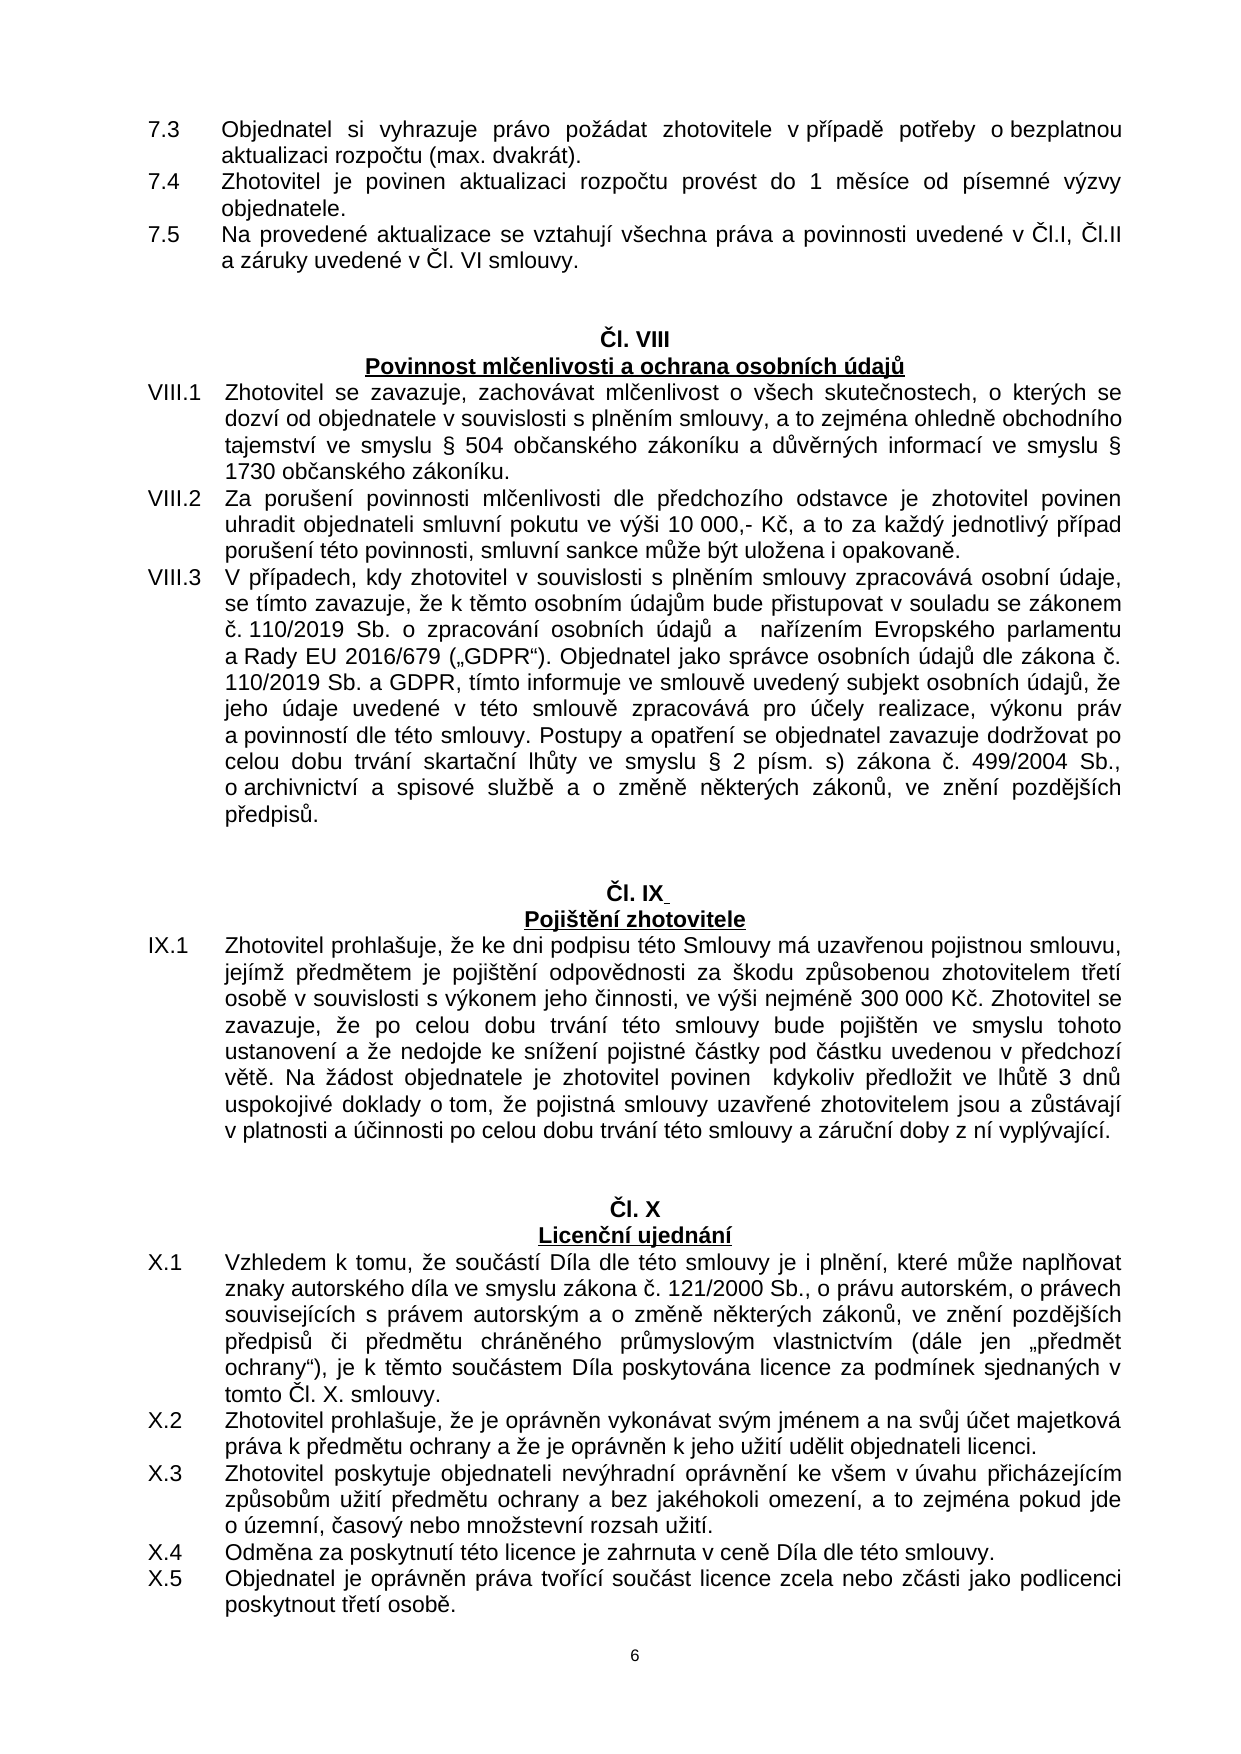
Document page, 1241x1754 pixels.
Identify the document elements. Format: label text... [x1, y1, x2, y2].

text Licenční ujednání [148, 1196, 1122, 1249]
list Objednatel je oprávněn práva tvořící součást licence zcela nebo zčásti jako podlicenci poskytnout třetí osobě. [148, 1565, 1122, 1618]
list Vzhledem k tomu, že součástí Díla dle této smlouvy je i plnění, které může naplňovat znaky autorského díla ve smyslu zákona č. 121/2000 Sb., o právu autorském, o právech souvisejících s právem autorským a o změně některých zákonů, ve znění pozdějších předpisů či předmětu chráněného průmyslovým vlastnictvím (dále jen „předmět ochrany“), je k těmto součástem Díla poskytována licence za podmínek sjednaných v tomto Čl. X. smlouvy. [148, 1249, 1122, 1407]
list 7.4 Zhotovitel je povinen aktualizaci rozpočtu provést do 1 měsíce od písemné výzvy objednatele. [148, 168, 1122, 221]
list Pojištění zhotovitele [148, 906, 1122, 932]
list 7.3 Objednatel si vyhrazuje právo požádat zhotovitele v případě potřeby o bezplatnou aktualizaci rozpočtu (max. dvakrát). [148, 116, 1122, 168]
list V případech, kdy zhotovitel v souvislosti s plněním smlouvy zpracovává osobní údaje, se tímto zavazuje, že k těmto osobním údajům bude přistupovat v souladu se zákonem č. 110/2019 Sb. o zpracování osobních údajů a nařízením Evropského parlamentu a Rady EU 2016/679 („GDPR“). Objednatel jako správce osobních údajů dle zákona č. 110/2019 Sb. a GDPR, tímto informuje ve smlouvě uvedený subjekt osobních údajů, že jeho údaje uvedené v této smlouvě zpracovává pro účely realizace, výkonu práv a povinností dle této smlouvy. Postupy a opatření se objednatel zavazuje dodržovat po celou dobu trvání skartační lhůty ve smyslu § 2 písm. s) zákona č. 499/2004 Sb., o archivnictví a spisové službě a o změně některých zákonů, ve znění pozdějších předpisů. [148, 563, 1122, 827]
list Odměna za poskytnutí této licence je zahrnuta v ceně Díla dle této smlouvy. [148, 1539, 1122, 1565]
list Za porušení povinnosti mlčenlivosti dle předchozího odstavce je zhotovitel povinen uhradit objednateli smluvní pokutu ve výši 10 000,- Kč, a to za každý jednotlivý případ porušení této povinnosti, smluvní sankce může být uložena i opakovaně. [148, 484, 1122, 563]
list Zhotovitel prohlašuje, že ke dni podpisu této Smlouvy má uzavřenou pojistnou smlouvu, jejímž předmětem je pojištění odpovědnosti za škodu způsobenou zhotovitelem třetí osobě v souvislosti s výkonem jeho činnosti, ve výši nejméně 300 000 Kč. Zhotovitel se zavazuje, že po celou dobu trvání této smlouvy bude pojištěn ve smyslu tohoto ustanovení a že nedojde ke snížení pojistné částky pod částku uvedenou v předchozí větě. Na žádost objednatele je zhotovitel povinen kdykoliv předložit ve lhůtě 3 dnů uspokojivé doklady o tom, že pojistná smlouvy uzavřené zhotovitelem jsou a zůstávají v platnosti a účinnosti po celou dobu trvání této smlouvy a záruční doby z ní vyplývající. [148, 932, 1122, 1143]
text Povinnost mlčenlivosti a ochrana osobních údajů [148, 326, 1122, 379]
list Zhotovitel se zavazuje, zachovávat mlčenlivost o všech skutečnostech, o kterých se dozví od objednatele v souvislosti s plněním smlouvy, a to zejména ohledně obchodního tajemství ve smyslu § 504 občanského zákoníku a důvěrných informací ve smyslu § 1730 občanského zákoníku. [148, 379, 1122, 484]
list Zhotovitel prohlašuje, že je oprávněn vykonávat svým jménem a na svůj účet majetková práva k předmětu ochrany a že je oprávněn k jeho užití udělit objednateli licenci. [148, 1407, 1122, 1459]
list 7.5 Na provedené aktualizace se vztahují všechna práva a povinnosti uvedené v Čl.I, Čl.II a záruky uvedené v Čl. VI smlouvy. [148, 221, 1122, 274]
list Zhotovitel poskytuje objednateli nevýhradní oprávnění ke všem v úvahu přicházejícím způsobům užití předmětu ochrany a bez jakéhokoli omezení, a to zejména pokud jde o územní, časový nebo množstevní rozsah užití. [148, 1459, 1122, 1539]
